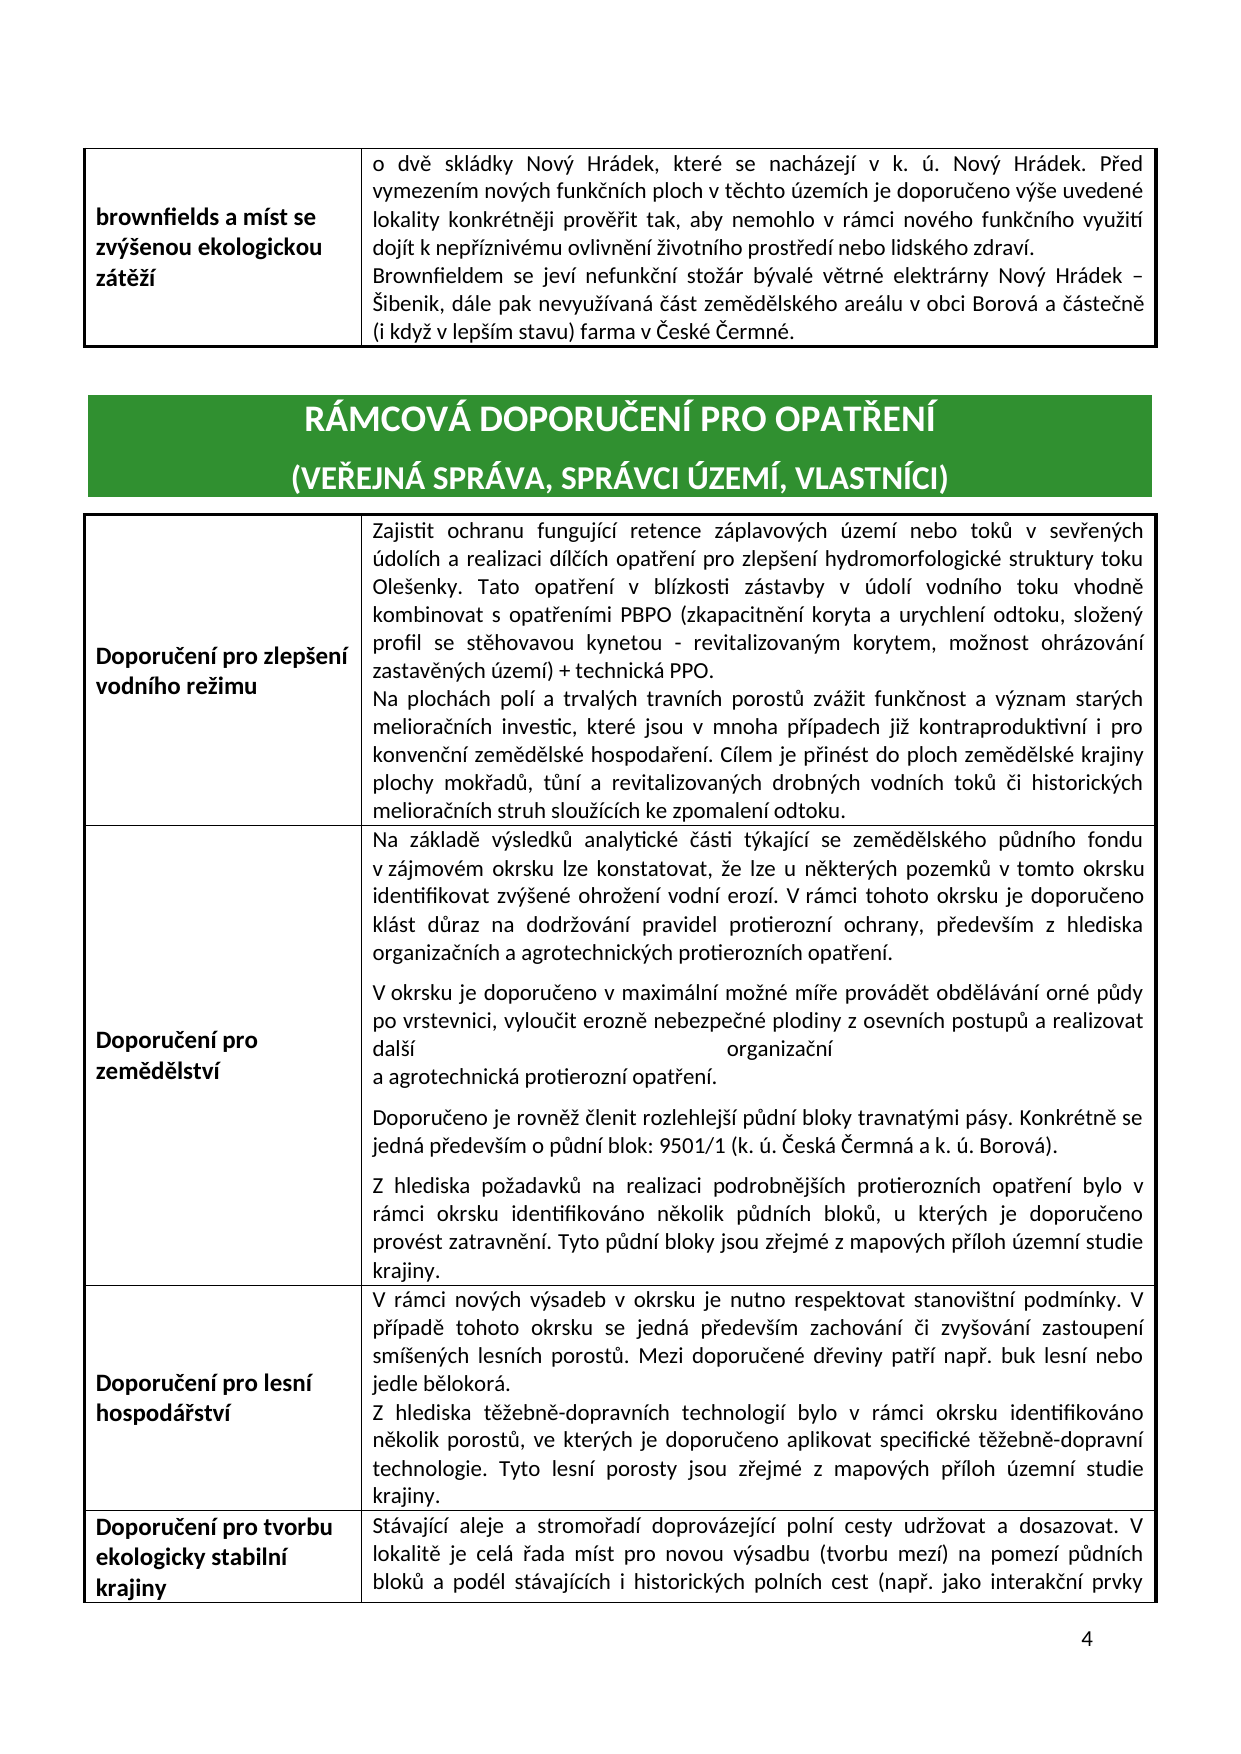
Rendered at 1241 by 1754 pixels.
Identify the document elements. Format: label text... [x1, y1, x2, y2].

table_cell V rámci nových výsadeb v okrsku je nutno respektovat stanovištní podmínky. V případě tohoto okrsku se jedná především zachování či zvyšování zastoupení smíšených lesních porostů. Mezi doporučené dřeviny patří např. buk lesní nebo jedle bělokorá. Z hlediska těžebně-dopravních technologií bylo v rámci okrsku identifikováno několik porostů, ve kterých je doporučeno aplikovat specifické těžebně-dopravní technologie. Tyto lesní porosty jsou zřejmé z mapových příloh územní studie krajiny. [362, 1286, 1154, 1510]
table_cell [86, 149, 361, 345]
text RÁMCOVÁ DOPORUČENÍ PRO OPATŘENÍ [88, 395, 1152, 441]
table_header Doporučení pro zlepšení vodního režimu [86, 516, 361, 824]
table_cell Doporučení pro zemědělství [86, 826, 361, 1284]
table_cell Na základě výsledků analytické části týkající se zemědělského půdního fondu v zájmovém okrsku lze konstatovat, že lze u některých pozemků v tomto okrsku identifikovat zvýšené ohrožení vodní erozí. V rámci tohoto okrsku je doporučeno klást důraz na dodržování pravidel protierozní ochrany, především z hlediska organizačních a agrotechnických protierozních opatření. V okrsku je doporučeno v maximální možné míře provádět obdělávání orné půdy po vrstevnici, vyloučit erozně nebezpečné plodiny z osevních postupů a realizovat další organizační a agrotechnická protierozní opatření. Doporučeno je rovněž členit rozlehlejší půdní bloky travnatými pásy. Konkrétně se jedná především o půdní blok: 9501/1 (k. ú. Česká Čermná a k. ú. Borová). Z hlediska požadavků na realizaci podrobnějších protierozních opatření bylo v rámci okrsku identifikováno několik půdních bloků, u kterých je doporučeno provést zatravnění. Tyto půdní bloky jsou zřejmé z mapových příloh územní studie krajiny. [362, 826, 1154, 1284]
text (VEŘEJNÁ SPRÁVA, SPRÁVCI ÚZEMÍ, VLASTNÍCI) [88, 457, 1152, 497]
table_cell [86, 1511, 361, 1602]
table_cell Doporučení pro lesní hospodářství [86, 1286, 361, 1510]
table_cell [362, 1511, 1154, 1602]
table_header Zajistit ochranu fungující retence záplavových území nebo toků v sevřených údolích a realizaci dílčích opatření pro zlepšení hydromorfologické struktury toku Olešenky. Tato opatření v blízkosti zástavby v údolí vodního toku vhodně kombinovat s opatřeními PBPO (zkapacitnění koryta a urychlení odtoku, složený profil se stěhovavou kynetou - revitalizovaným korytem, možnost ohrázování zastavěných území) + technická PPO. Na plochách polí a trvalých travních porostů zvážit funkčnost a význam starých melioračních investic, které jsou v mnoha případech již kontraproduktivní i pro konvenční zemědělské hospodaření. Cílem je přinést do ploch zemědělské krajiny plochy mokřadů, tůní a revitalizovaných drobných vodních toků či historických melioračních struh sloužících ke zpomalení odtoku. [362, 516, 1154, 824]
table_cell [362, 149, 1154, 345]
